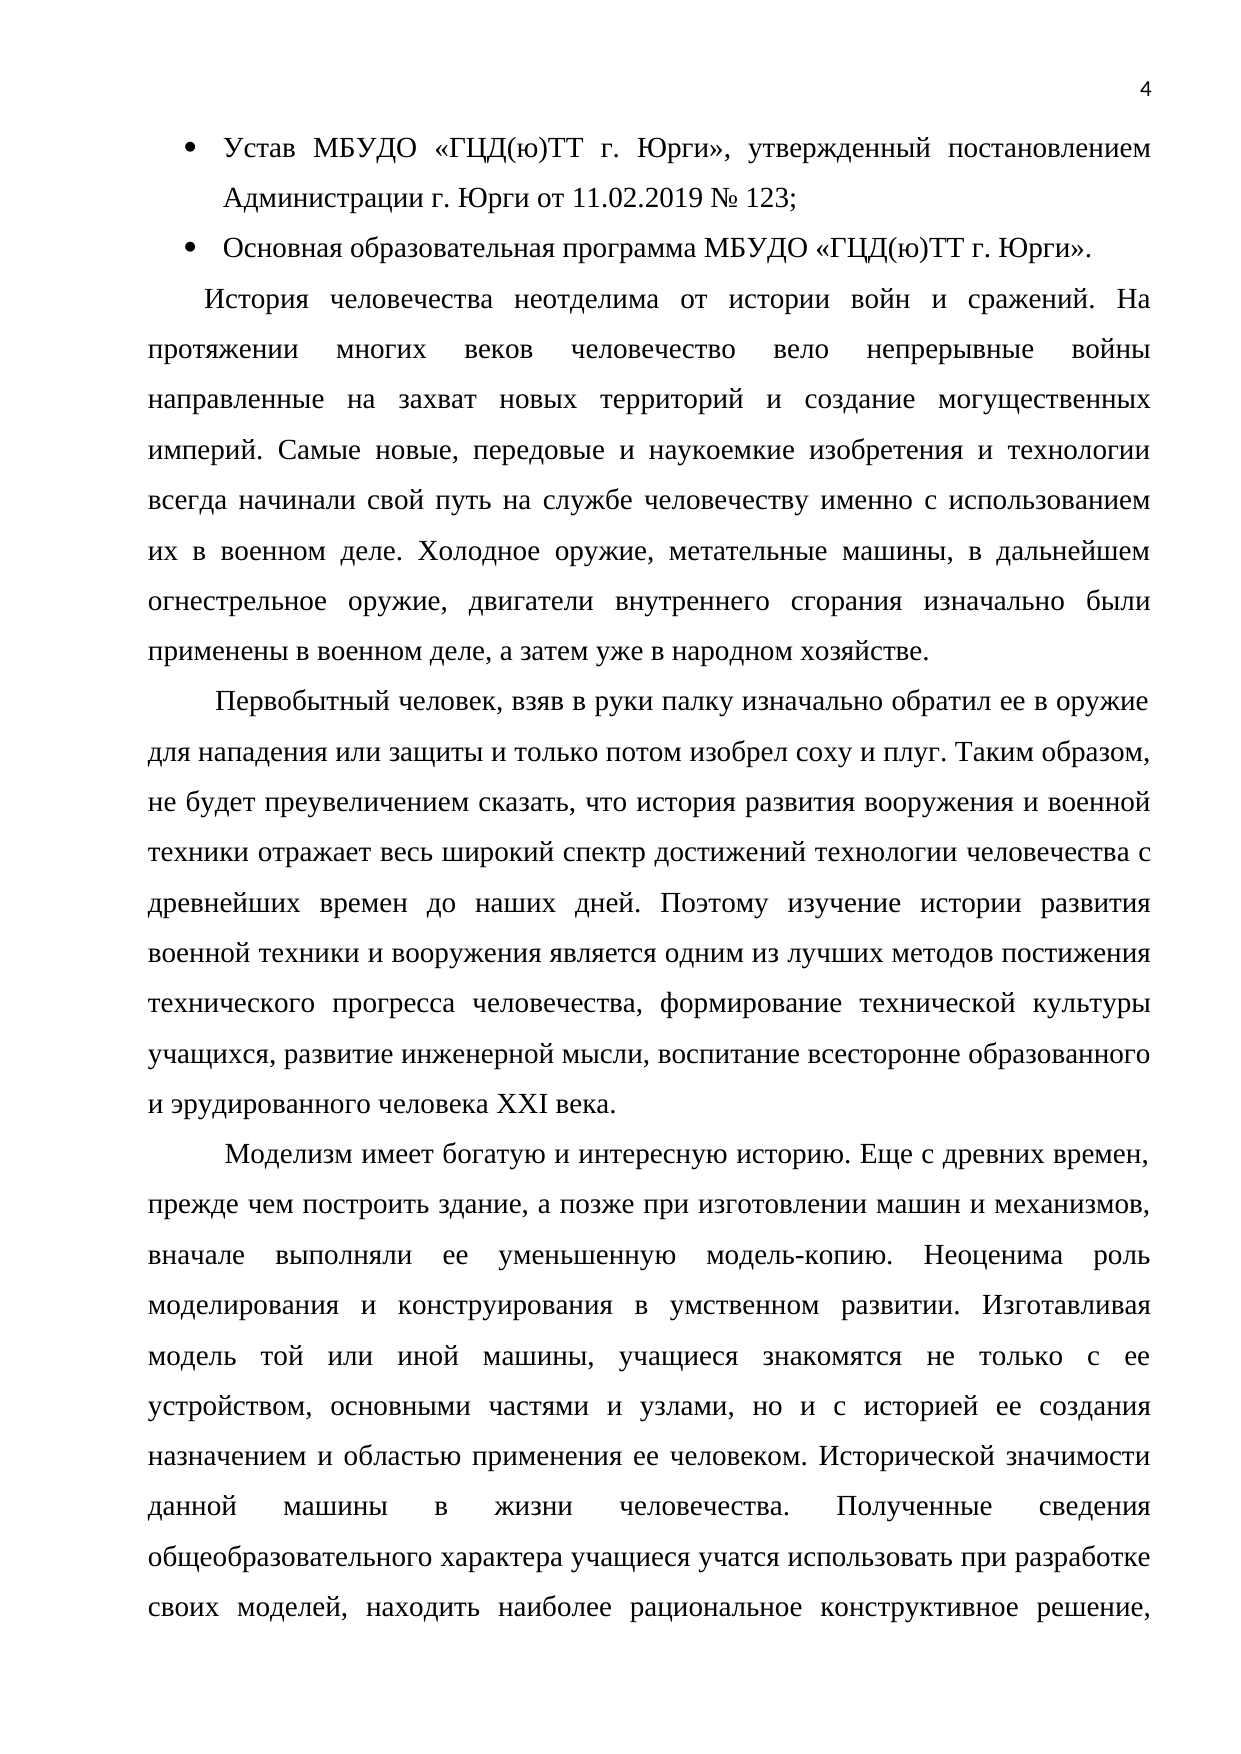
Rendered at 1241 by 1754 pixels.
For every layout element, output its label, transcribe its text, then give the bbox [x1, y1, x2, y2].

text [148, 1136, 1152, 1623]
list Основная образовательная программа МБУДО «ГЦД(ю)ТТ г. Юрги». [185, 231, 1152, 264]
text История человечества неотделима от истории войн и сражений. На протяжении многих веков человечество вело непрерывные войны направленные на захват новых территорий и создание могущественных империй. Самые новые, передовые и наукоемкие изобретения и технологии всегда начинали свой путь на службе человечеству именно с использованием их в военном деле. Холодное оружие, метательные машины, в дальнейшем огнестрельное оружие, двигатели внутреннего сгорания изначально были применены в военном деле, а затем уже в народном хозяйстве. [148, 281, 1152, 667]
list Устав МБУДО «ГЦД(ю)ТТ г. Юрги», утвержденный постановлением Администрации г. Юрги от 11.02.2019 № 123; [185, 130, 1152, 214]
text Первобытный человек, взяв в руки палку изначально обратил ее в оружие для нападения или защиты и только потом изобрел соху и плуг. Таким образом, не будет преувеличением сказать, что история развития вооружения и военной техники отражает весь широкий спектр достижений технологии человечества с древнейших времен до наших дней. Поэтому изучение истории развития военной техники и вооружения является одним из лучших методов постижения технического прогресса человечества, формирование технической культуры учащихся, развитие инженерной мысли, воспитание всесторонне образованного и эрудированного человека XXI века. [148, 683, 1152, 1119]
